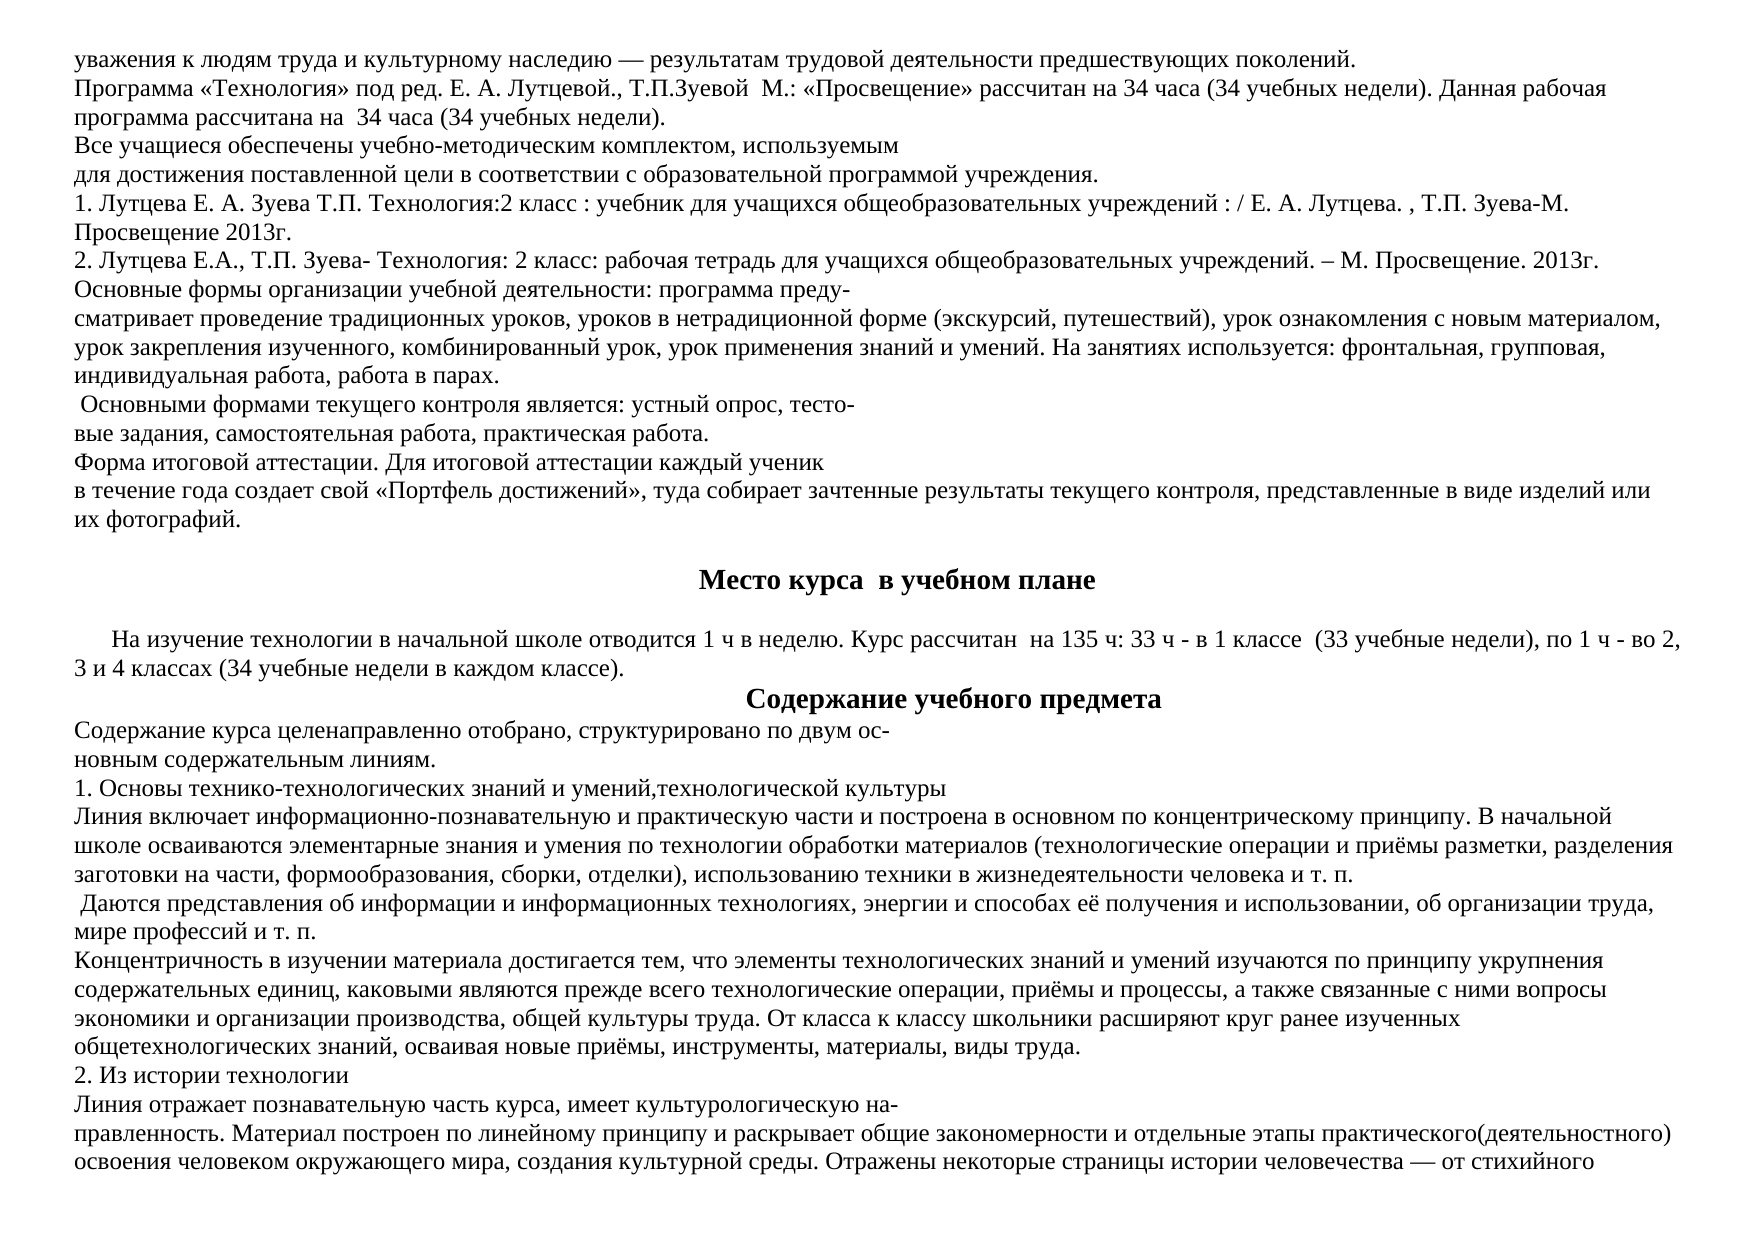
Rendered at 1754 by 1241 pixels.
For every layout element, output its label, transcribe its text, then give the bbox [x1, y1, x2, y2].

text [74, 1118, 1683, 1175]
text Линия отражает познавательную часть курса, имеет культурологическую на- [74, 1089, 1683, 1118]
text Все учащиеся обеспечены учебно-методическим комплектом, используемым [74, 131, 1683, 159]
text Программа «Технология» под ред. Е. А. Лутцевой., Т.П.Зуевой М.: «Просвещение» рассчитан на 34 часа (34 учебных недели). Данная рабочая программа рассчитана на 34 часа (34 учебных недели). [74, 73, 1683, 131]
text На изучение технологии в начальной школе отводится 1 ч в неделю. Курс рассчитан на 135 ч: 33 ч - в 1 классе (33 учебные недели), по 1 ч - во 2, 3 и 4 классах (34 учебные недели в каждом классе). [74, 624, 1683, 682]
text 2. Лутцева Е.А., Т.П. Зуева- Технология: 2 класс: рабочая тетрадь для учащихся общеобразовательных учреждений. – М. Просвещение. 2013г. [74, 246, 1683, 274]
text в течение года создает свой «Портфель достижений», туда собирает зачтенные результаты текущего контроля, представленные в виде изделий или их фотографий. [74, 476, 1683, 533]
text сматривает проведение традиционных уроков, уроков в нетрадиционной форме (экскурсий, путешествий), урок ознакомления с новым материалом, урок закрепления изученного, комбинированный урок, урок применения знаний и умений. На занятиях используется: фронтальная, групповая, индивидуальная работа, работа в парах. [74, 303, 1683, 389]
text Основными формами текущего контроля является: устный опрос, тесто- [74, 389, 1683, 418]
text вые задания, самостоятельная работа, практическая работа. [74, 418, 1683, 447]
text 2. Из истории технологии [74, 1060, 1683, 1089]
text Содержание курса целенаправленно отобрано, структурировано по двум ос- [74, 715, 1683, 744]
text Концентричность в изучении материала достигается тем, что элементы технологических знаний и умений изучаются по принципу укрупнения содержательных единиц, каковыми являются прежде всего технологические операции, приёмы и процессы, а также связанные с ними вопросы экономики и организации производства, общей культуры труда. От класса к классу школьники расширяют круг ранее изученных общетехнологических знаний, осваивая новые приёмы, инструменты, материалы, виды труда. [74, 945, 1683, 1060]
text Основные формы организации учебной деятельности: программа преду- [74, 274, 1683, 303]
text 1. Лутцева Е. А. Зуева Т.П. Технология:2 класс : учебник для учащихся общеобразовательных учреждений : / Е. А. Лутцева. , Т.П. Зуева-М. Просвещение 2013г. [74, 188, 1683, 246]
text Форма итоговой аттестации. Для итоговой аттестации каждый ученик [74, 447, 1683, 476]
text 1. Основы технико-технологических знаний и умений,технологической культуры [74, 773, 1683, 801]
text Линия включает информационно-познавательную и практическую части и построена в основном по концентрическому принципу. В начальной школе осваиваются элементарные знания и умения по технологии обработки материалов (технологические операции и приёмы разметки, разделения заготовки на части, формообразования, сборки, отделки), использованию техники в жизнедеятельности человека и т. п. [74, 801, 1683, 888]
text уважения к людям труда и культурному наследию — результатам трудовой деятельности предшествующих поколений. [74, 44, 1683, 73]
text Место курса в учебном плане [74, 562, 1683, 595]
text Даются представления об информации и информационных технологиях, энергии и способах её получения и использовании, об организации труда, мире профессий и т. п. [74, 888, 1683, 945]
text новным содержательным линиям. [74, 744, 1683, 773]
text для достижения поставленной цели в соответствии с образовательной программой учреждения. [74, 159, 1683, 188]
text Содержание учебного предмета [224, 682, 1683, 715]
